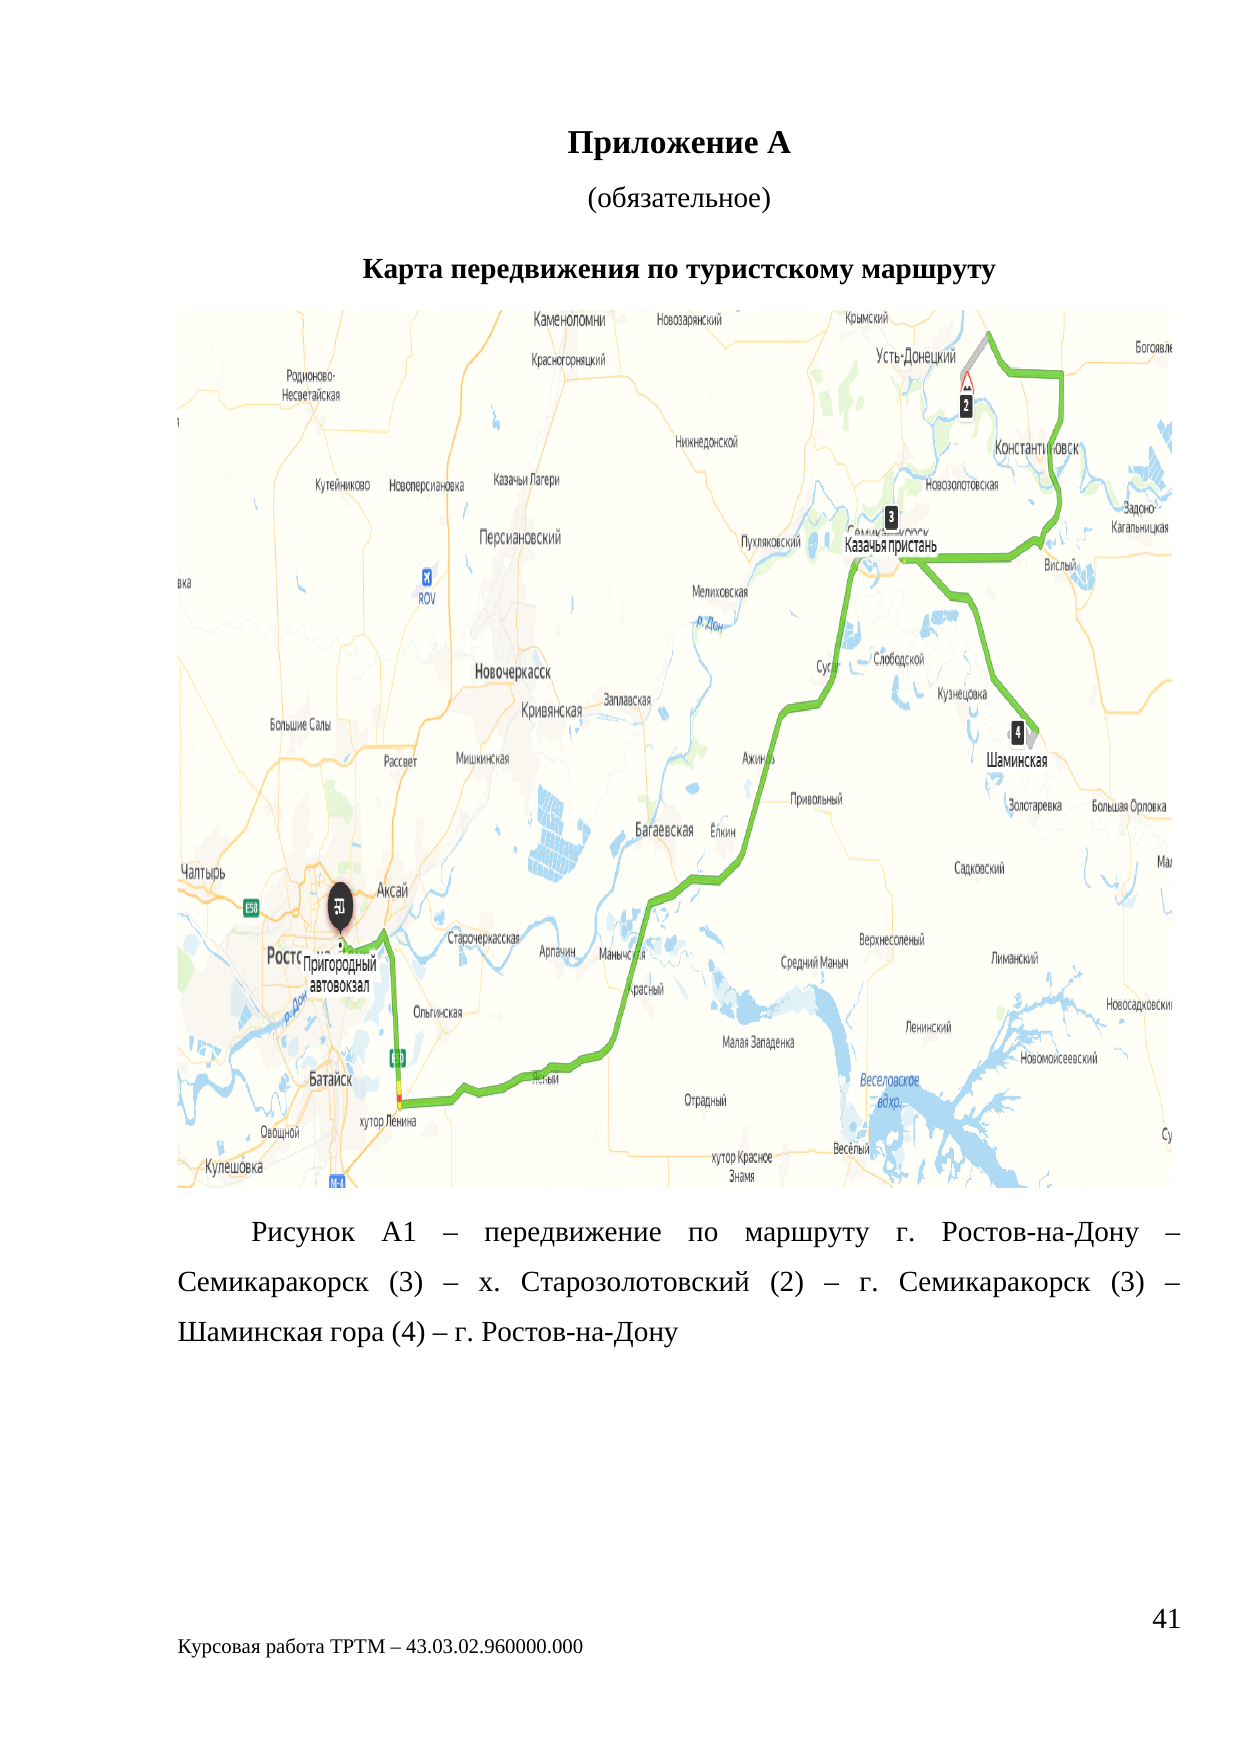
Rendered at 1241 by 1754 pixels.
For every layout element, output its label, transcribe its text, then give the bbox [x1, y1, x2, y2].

picture [177, 310, 1173, 1188]
text Карта передвижения по туристскому маршруту [177, 251, 1181, 284]
text (обязательное) [177, 180, 1181, 213]
text Рисунок А1 – передвижение по маршруту г. Ростов-на-Дону – Семикаракорск (3) – х. Старозолотовский (2) – г. Семикаракорск (3) – Шаминская гора (4) – г. Ростов-на-Дону [177, 1214, 1181, 1348]
text Приложение А [177, 122, 1181, 161]
